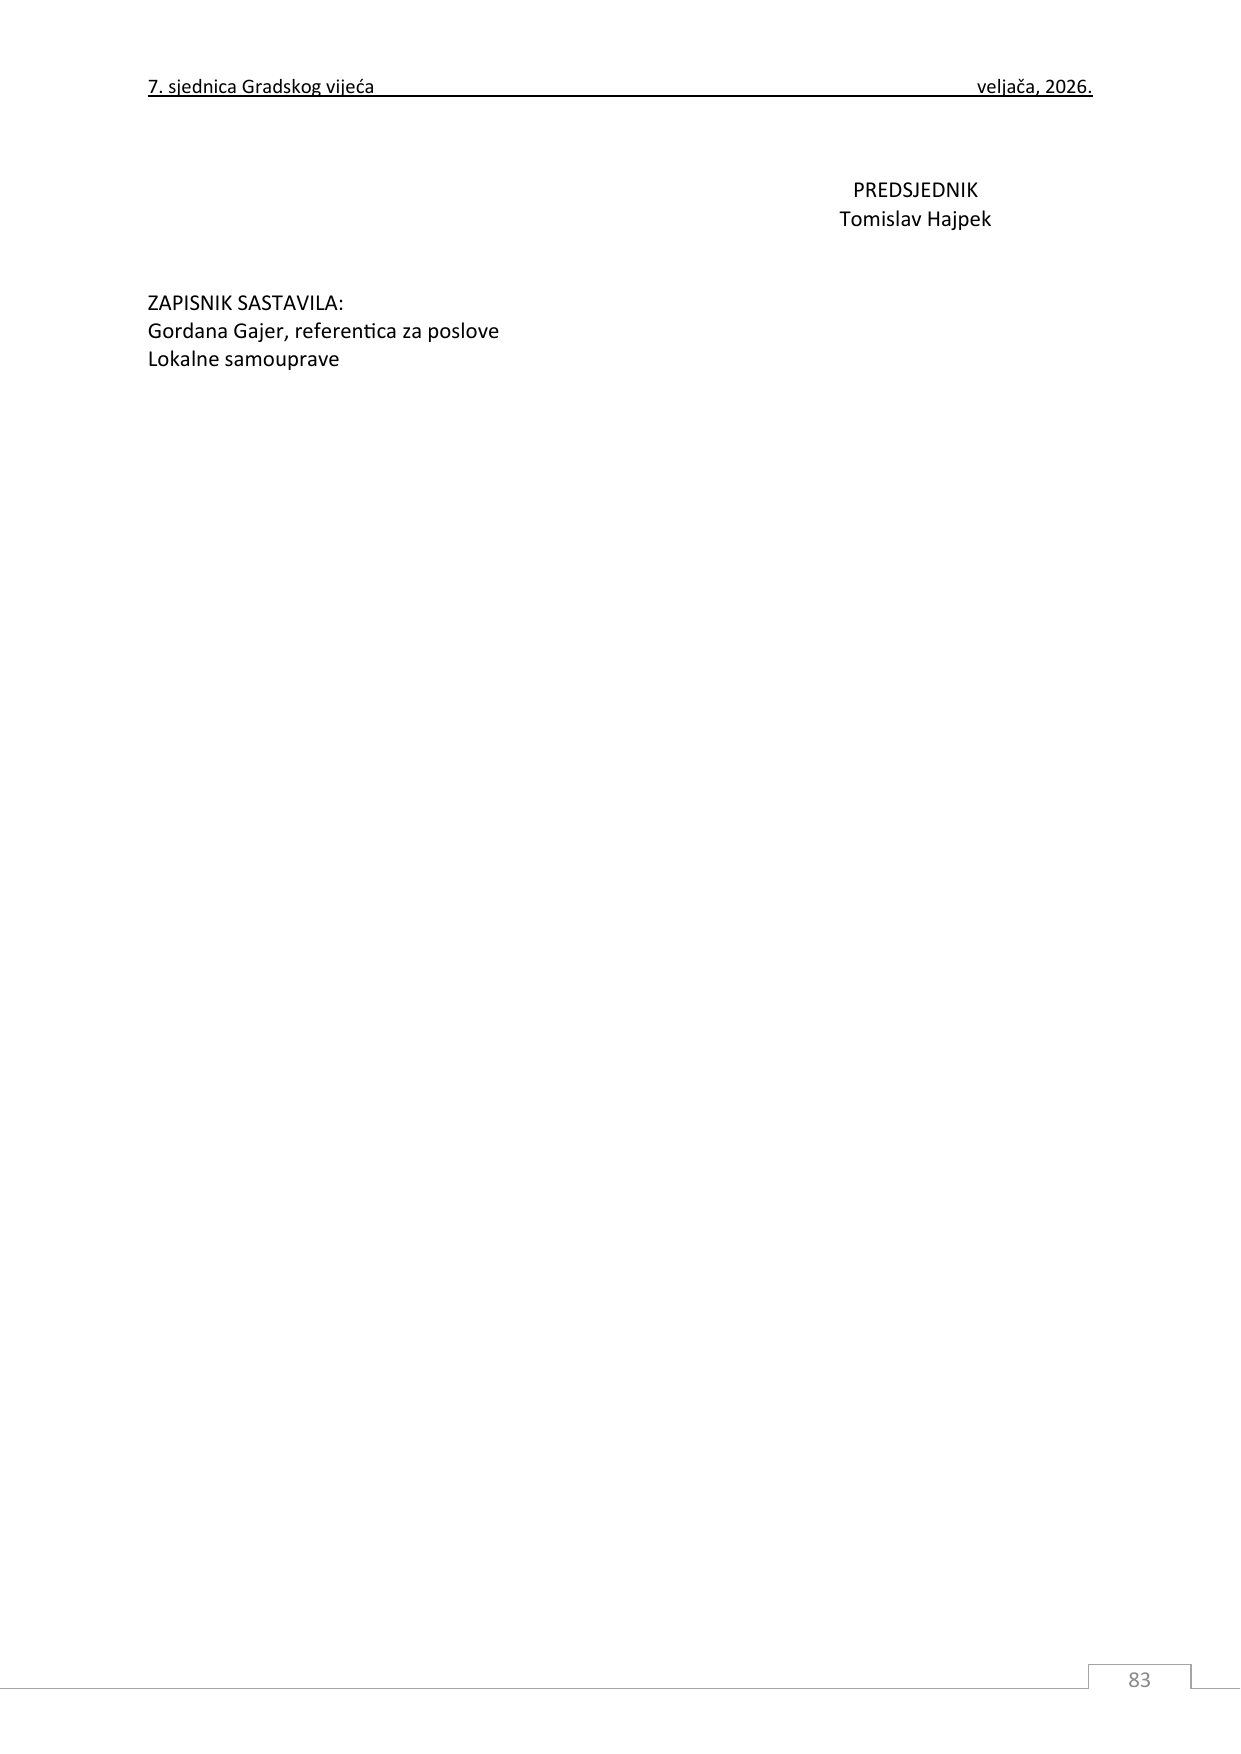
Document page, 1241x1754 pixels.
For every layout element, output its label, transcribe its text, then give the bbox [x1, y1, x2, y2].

text Lokalne samouprave [148, 344, 1093, 372]
text ZAPISNIK SASTAVILA: [148, 288, 1093, 316]
text Tomislav Hajpek [738, 204, 1093, 232]
text PREDSJEDNIK [738, 176, 1093, 204]
text Gordana Gajer, referentica za poslove [148, 316, 1093, 344]
